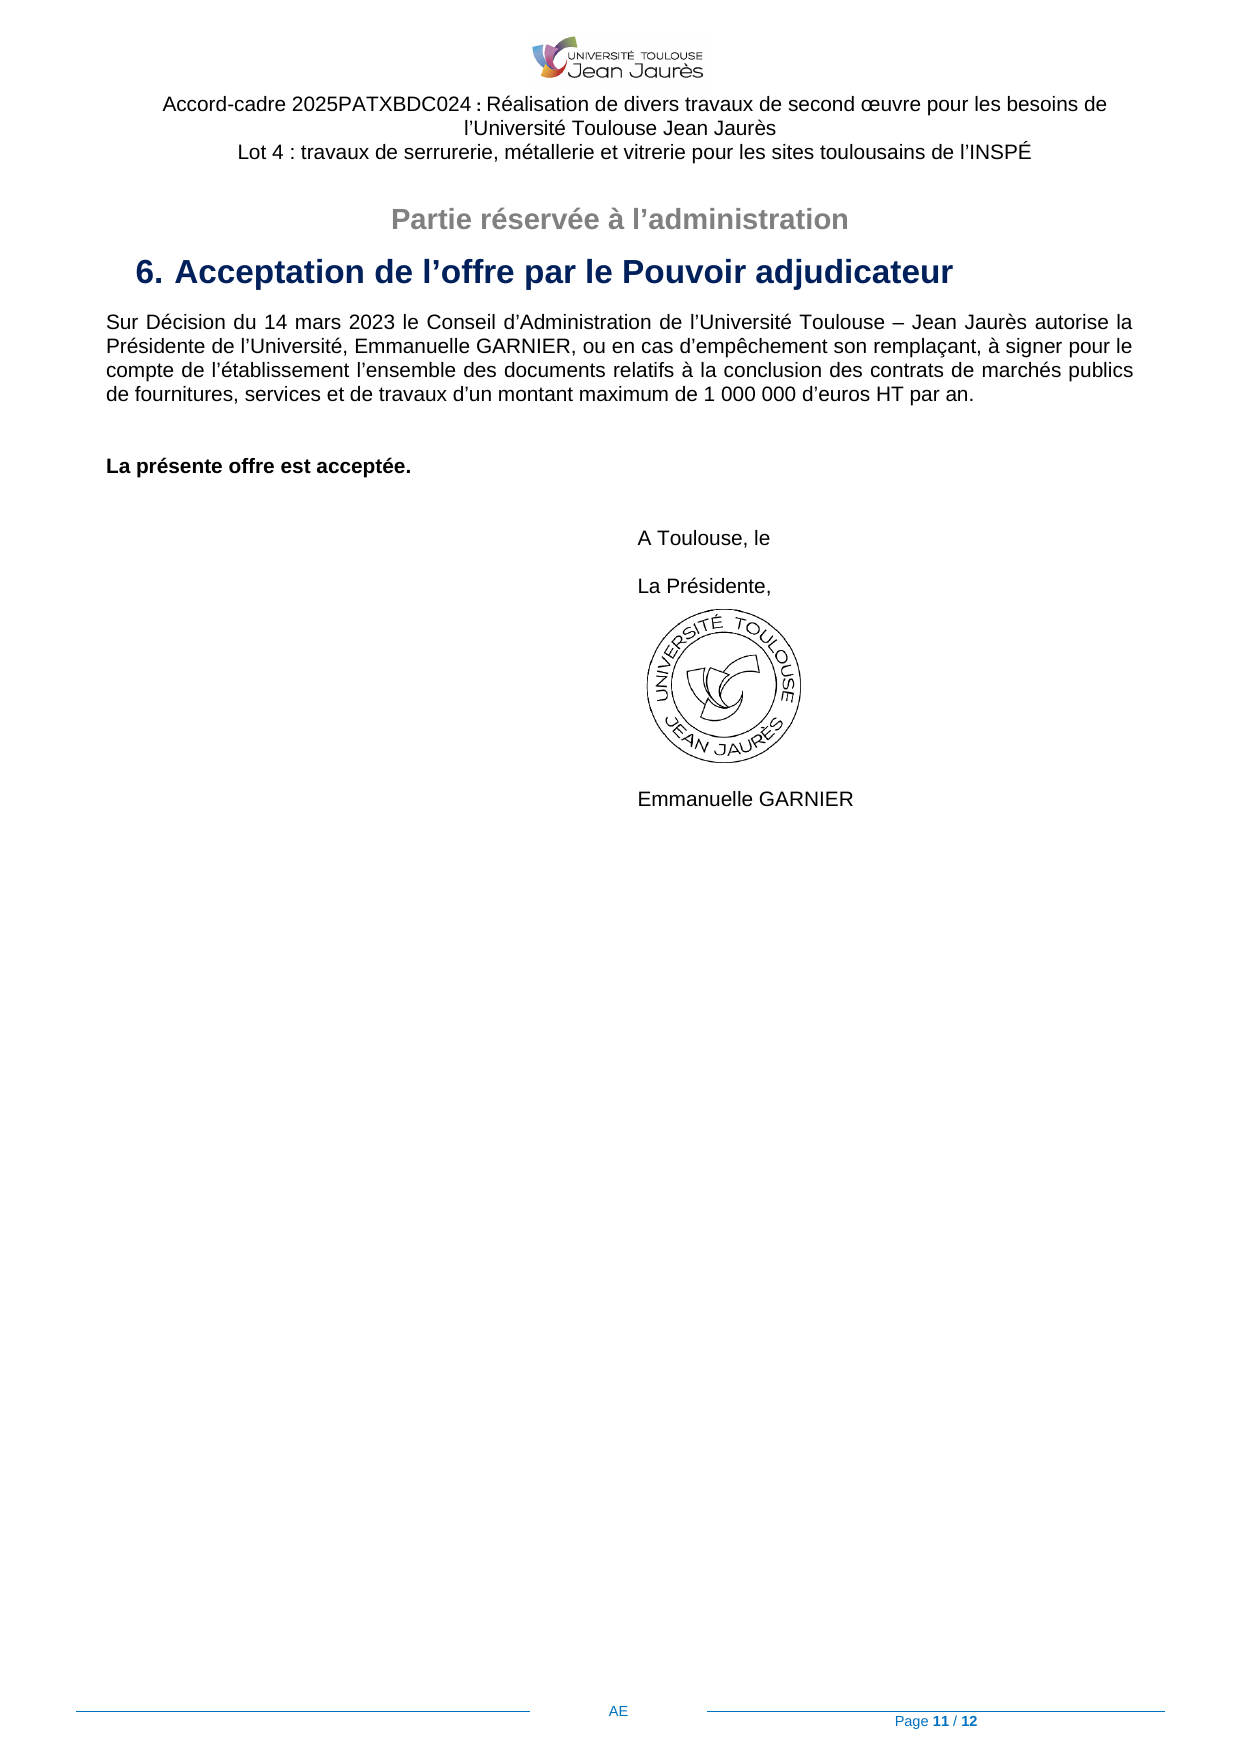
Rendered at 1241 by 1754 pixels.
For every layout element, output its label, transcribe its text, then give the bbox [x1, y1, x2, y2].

text La Présidente, [637, 574, 1134, 598]
picture [528, 29, 712, 92]
picture [637, 597, 803, 763]
text A Toulouse, le #date# [637, 526, 1134, 550]
text Partie réservée à l’administration [106, 202, 1134, 235]
text La présente offre est acceptée. [106, 454, 1134, 478]
text Emmanuelle GARNIERgnature# [637, 787, 1134, 811]
text Sur Décision du 14 mars 2023 le Conseil d’Administration de l’Université Toulouse – Jean Jaurès autorise la Présidente de l’Université, Emmanuelle GARNIER, ou en cas d’empêchement son remplaçant, à signer pour le compte de l’établissement l’ensemble des documents relatifs à la conclusion des contrats de marchés publics de fournitures, services et de travaux d’un montant maximum de 1 000 000 d’euros HT par an. [106, 310, 1134, 406]
title Acceptation de l’offre par le Pouvoir adjudicateur [135, 252, 1134, 290]
